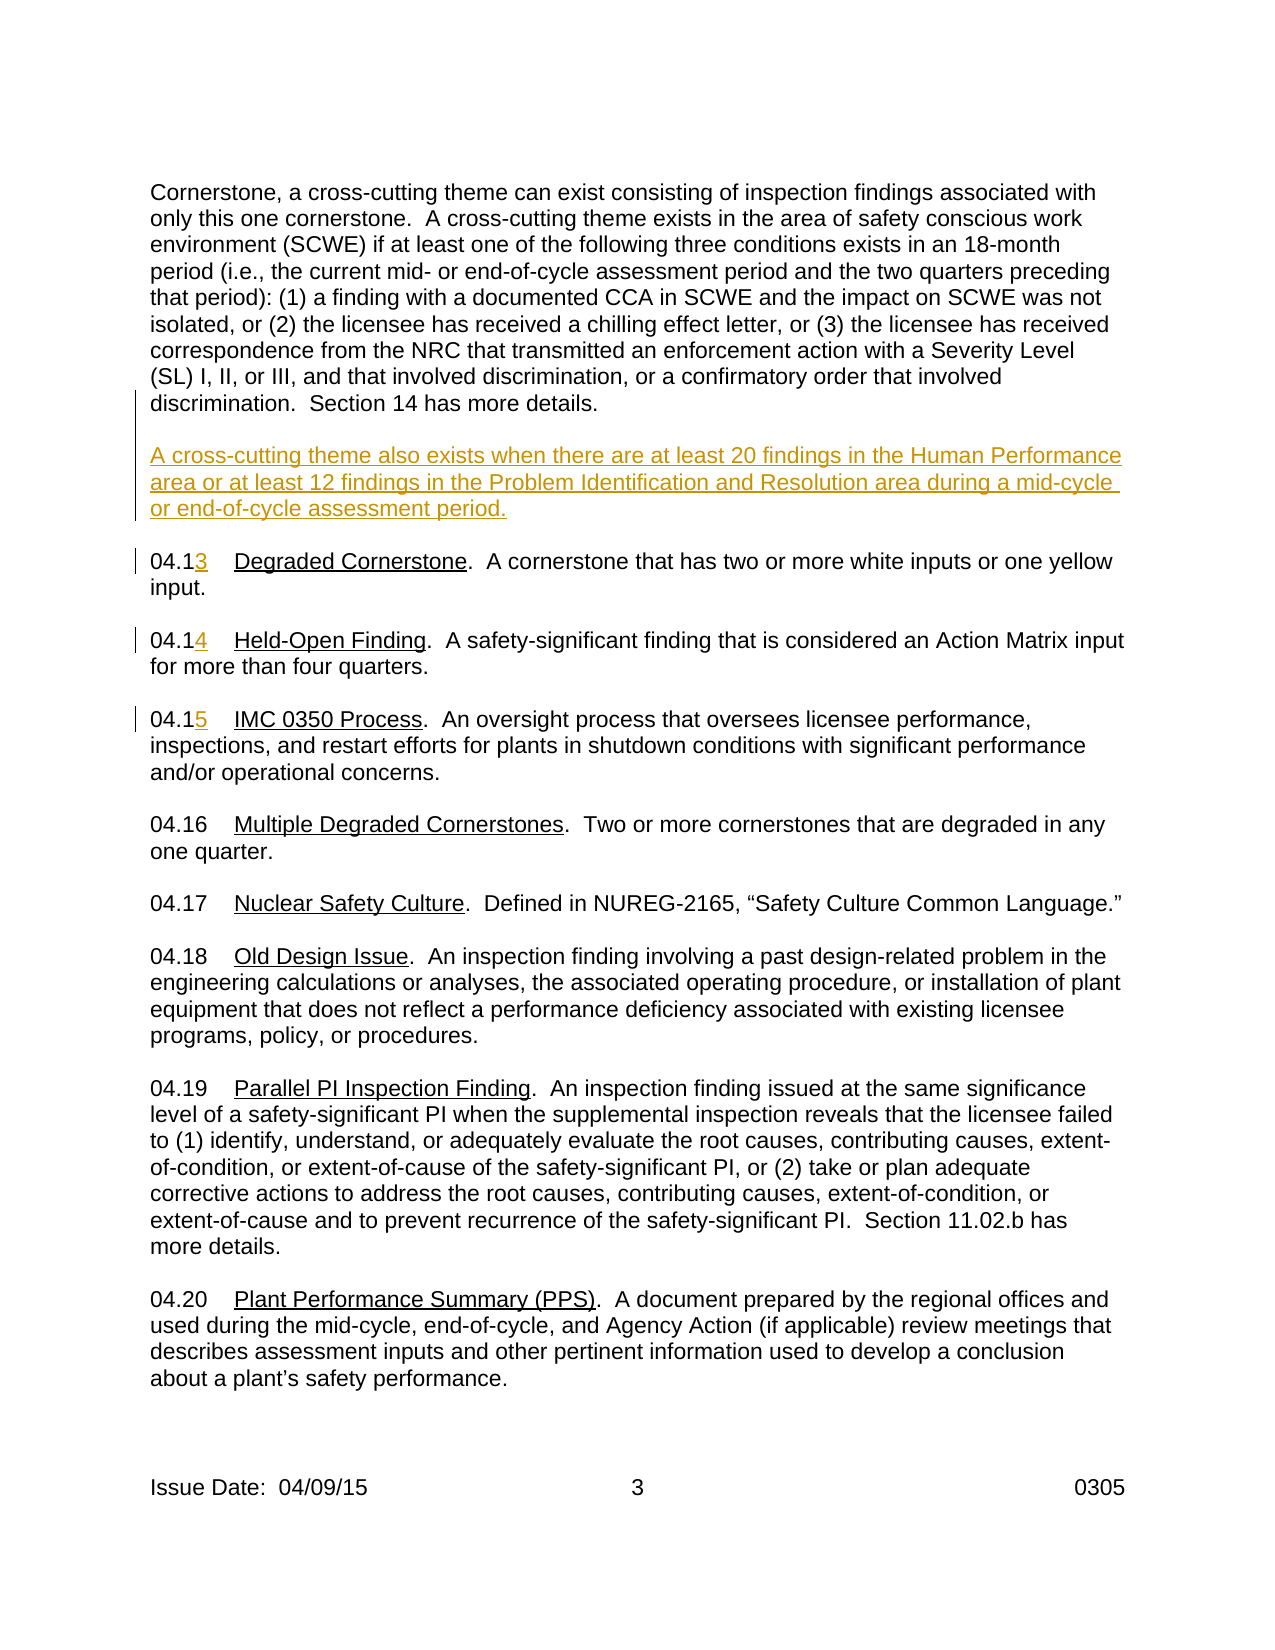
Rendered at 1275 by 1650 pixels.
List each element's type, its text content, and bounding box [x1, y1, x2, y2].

text 04.19 Parallel PI Inspection Finding. An inspection finding issued at the same significance level of a safety-significant PI when the supplemental inspection reveals that the licensee failed to (1) identify, understand, or adequately evaluate the root causes, contributing causes, extent-of-condition, or extent-of-cause of the safety-significant PI, or (2) take or plan adequate corrective actions to address the root causes, contributing causes, extent-of-condition, or extent-of-cause and to prevent recurrence of the safety-significant PI. Section 11.02.b has more details. [150, 1075, 1125, 1259]
text 04.18 Old Design Issue. An inspection finding involving a past design-related problem in the engineering calculations or analyses, the associated operating procedure, or installation of plant equipment that does not reflect a performance deficiency associated with existing licensee programs, policy, or procedures. [150, 943, 1125, 1048]
text 04.1 Degraded Cornerstone. A cornerstone that has two or more white inputs or one yellow input. [150, 548, 1125, 600]
text 04.20 Plant Performance Summary (PPS). A document prepared by the regional offices and used during the mid-cycle, end-of-cycle, and Agency Action (if applicable) review meetings that describes assessment inputs and other pertinent information used to develop a conclusion about a plant’s safety performance. [150, 1286, 1125, 1391]
text 04.17 Nuclear Safety Culture. Defined in NUREG-2165, “Safety Culture Common Language.” [150, 890, 1125, 917]
text Cornerstone, a cross-cutting theme can exist consisting of inspection findings associated with only this one cornerstone. A cross-cutting theme exists in the area of safety conscious work environment (SCWE) if at least one of the following three conditions exists in an 18-month period (i.e., the current mid- or end-of-cycle assessment period and the two quarters preceding that period): (1) a finding with a documented CCA in SCWE and the impact on SCWE was not isolated, or (2) the licensee has received a chilling effect letter, or (3) the licensee has received correspondence from the NRC that transmitted an enforcement action with a Severity Level (SL) I, II, or III, and that involved discrimination, or a confirmatory order that involved discrimination. Section 14 has more details. [150, 179, 1125, 416]
text 04.1 Held-Open Finding. A safety-significant finding that is considered an Action Matrix input for more than four quarters. [150, 627, 1125, 679]
text 04.16 Multiple Degraded Cornerstones. Two or more cornerstones that are degraded in any one quarter. [150, 811, 1125, 864]
text 04.1 IMC 0350 Process. An oversight process that oversees licensee performance, inspections, and restart efforts for plants in shutdown conditions with significant performance and/or operational concerns. [150, 706, 1125, 785]
